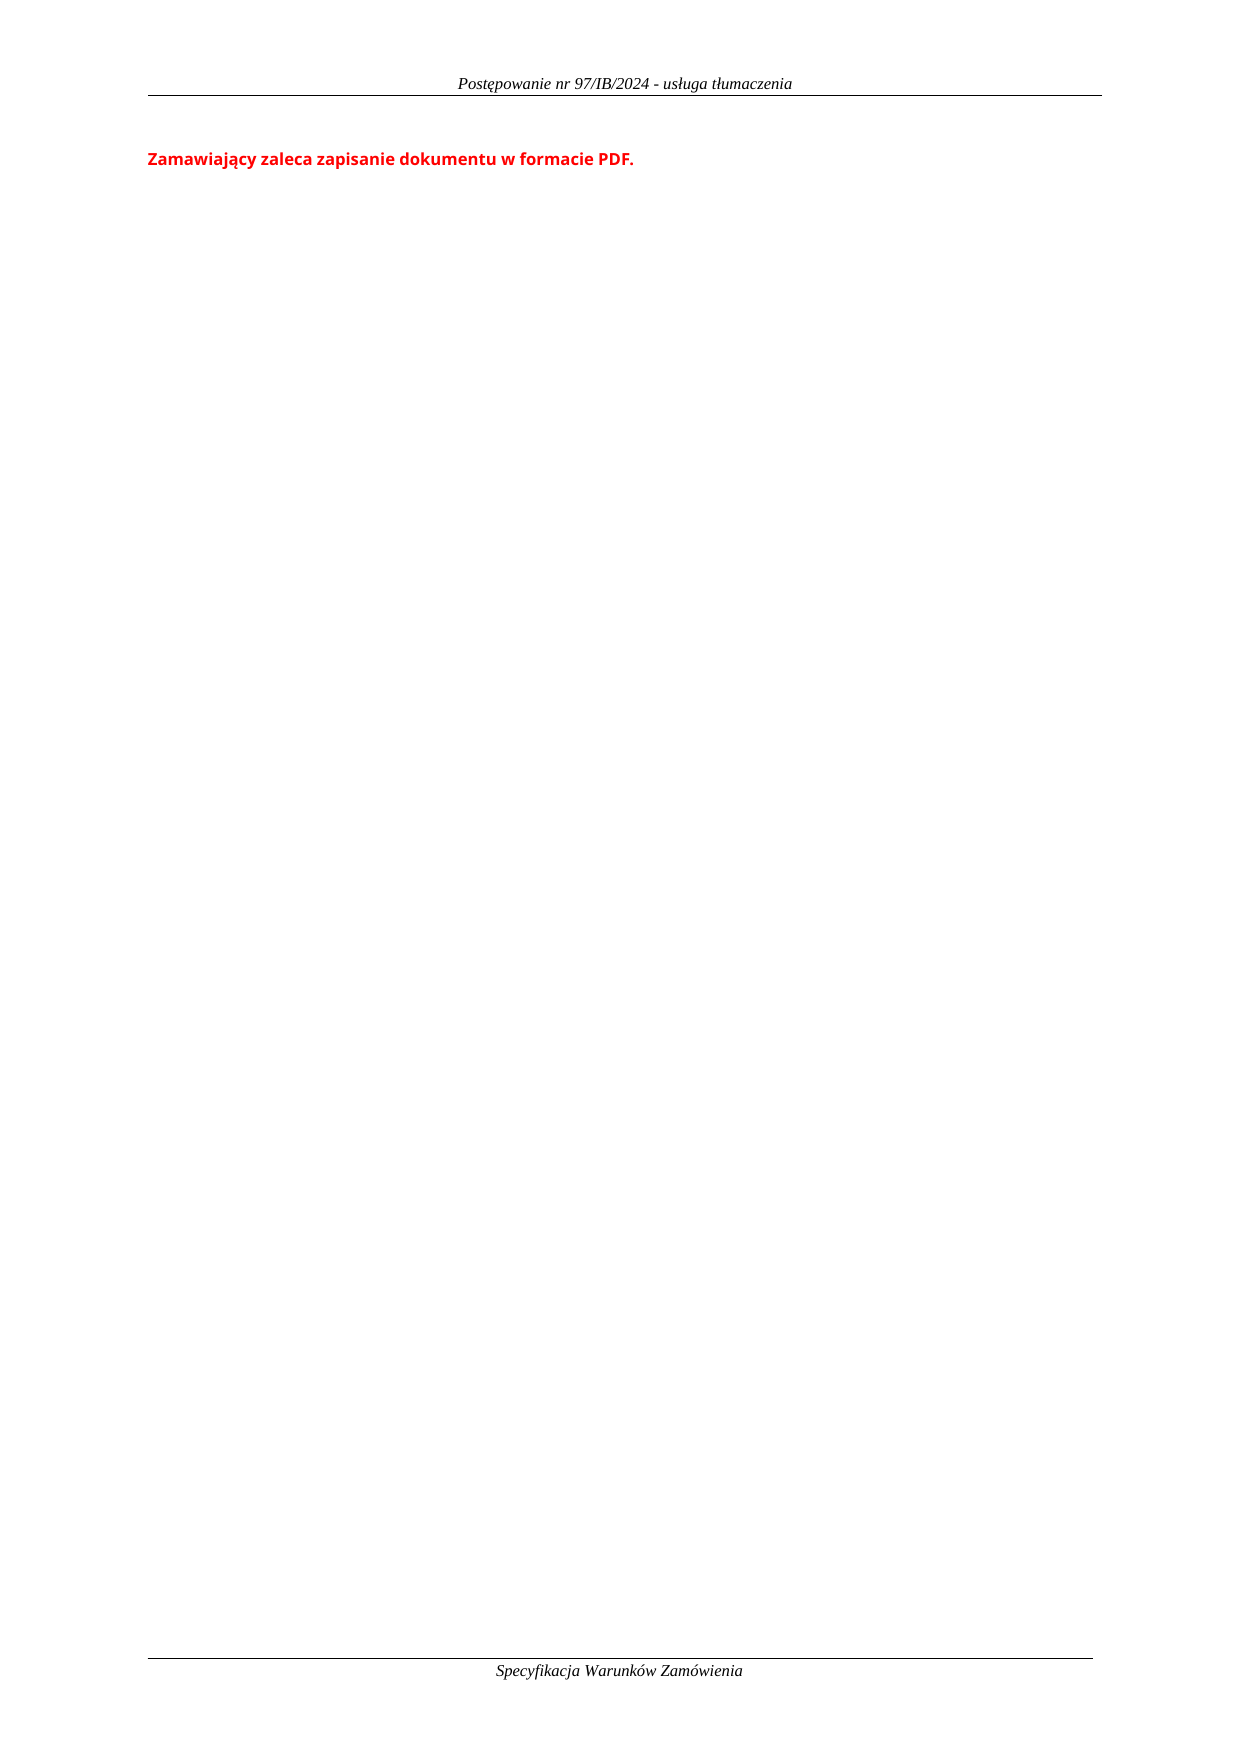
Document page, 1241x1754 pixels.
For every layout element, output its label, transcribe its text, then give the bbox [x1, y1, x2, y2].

text Zamawiający zaleca zapisanie dokumentu w formacie PDF. [148, 148, 1093, 170]
